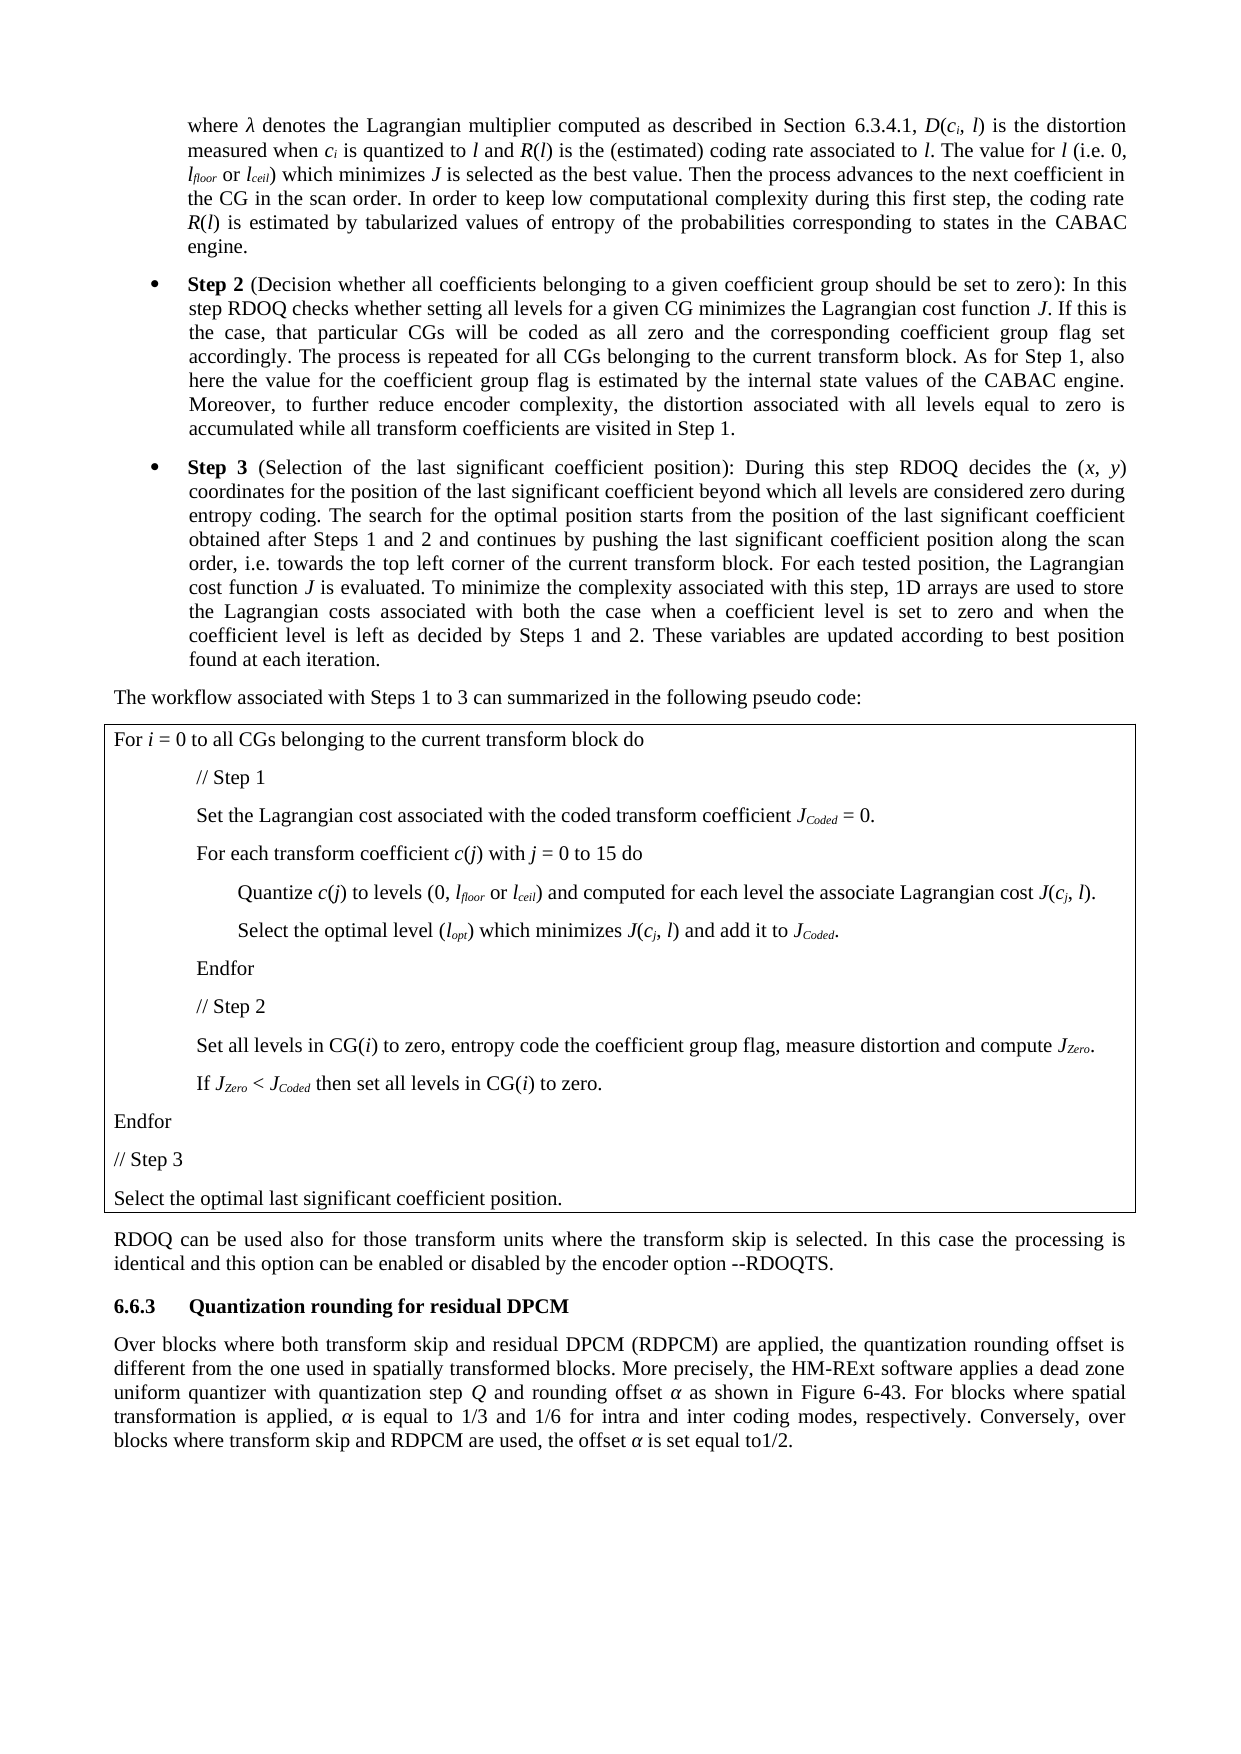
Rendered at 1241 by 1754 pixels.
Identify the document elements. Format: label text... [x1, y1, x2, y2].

text // Step 1 [105, 762, 1135, 789]
list Step 2 (Decision whether all coefficients belonging to a given coefficient group should be set to zero): In this step RDOQ checks whether setting all levels for a given CG minimizes the Lagrangian cost function J. If this is the case, that particular CGs will be coded as all zero and the corresponding coefficient group flag set accordingly. The process is repeated for all CGs belonging to the current transform block. As for Step 1, also here the value for the coefficient group flag is estimated by the internal state values of the CABAC engine. Moreover, to further reduce encoder complexity, the distortion associated with all levels equal to zero is accumulated while all transform coefficients are visited in Step 1. [151, 272, 1127, 440]
text The workflow associated with Steps 1 to 3 can summarized in the following pseudo code: [113, 685, 1127, 709]
text If JZero < JCoded then set all levels in CG(i) to zero. [105, 1068, 1135, 1095]
text Set all levels in CG(i) to zero, entropy code the coefficient group flag, measure distortion and compute JZero. [105, 1029, 1135, 1057]
subtitle Quantization rounding for residual DPCM [113, 1294, 1127, 1318]
text Quantize c(j) to levels (0, lfloor or lceil) and computed for each level the associate Lagrangian cost J(cj, l). [105, 876, 1135, 904]
text For i = 0 to all CGs belonging to the current transform block do [105, 725, 1135, 751]
text Select the optimal last significant coefficient position. [105, 1182, 1135, 1212]
text // Step 2 [105, 991, 1135, 1018]
text Endfor [105, 1106, 1135, 1133]
text Endfor [105, 953, 1135, 980]
text Set the Lagrangian cost associated with the coded transform coefficient JCoded = 0. [105, 800, 1135, 827]
text // Step 3 [105, 1144, 1135, 1171]
text Select the optimal level (lopt) which minimizes J(cj, l) and add it to JCoded. [105, 915, 1135, 942]
list Step 3 (Selection of the last significant coefficient position): During this step RDOQ decides the (x, y) coordinates for the position of the last significant coefficient beyond which all levels are considered zero during entropy coding. The search for the optimal position starts from the position of the last significant coefficient obtained after Steps 1 and 2 and continues by pushing the last significant coefficient position along the scan order, i.e. towards the top left corner of the current transform block. For each tested position, the Lagrangian cost function J is evaluated. To minimize the complexity associated with this step, 1D arrays are used to store the Lagrangian costs associated with both the case when a coefficient level is set to zero and when the coefficient level is left as decided by Steps 1 and 2. These variables are updated according to best position found at each iteration. [151, 454, 1127, 671]
text where λ denotes the Lagrangian multiplier computed as described in Section 6.3.4.1, D(ci, l) is the distortion measured when ci is quantized to l and R(l) is the (estimated) coding rate associated to l. The value for l (i.e. 0, lfloor or lceil) which minimizes J is selected as the best value. Then the process advances to the next coefficient in the CG in the scan order. In order to keep low computational complexity during this first step, the coding rate R(l) is estimated by tabularized values of entropy of the probabilities corresponding to states in the CABAC engine. [187, 113, 1127, 258]
text RDOQ can be used also for those transform units where the transform skip is selected. In this case the processing is identical and this option can be enabled or disabled by the encoder option --RDOQTS. [113, 1227, 1127, 1275]
text For each transform coefficient c(j) with j = 0 to 15 do [105, 838, 1135, 865]
